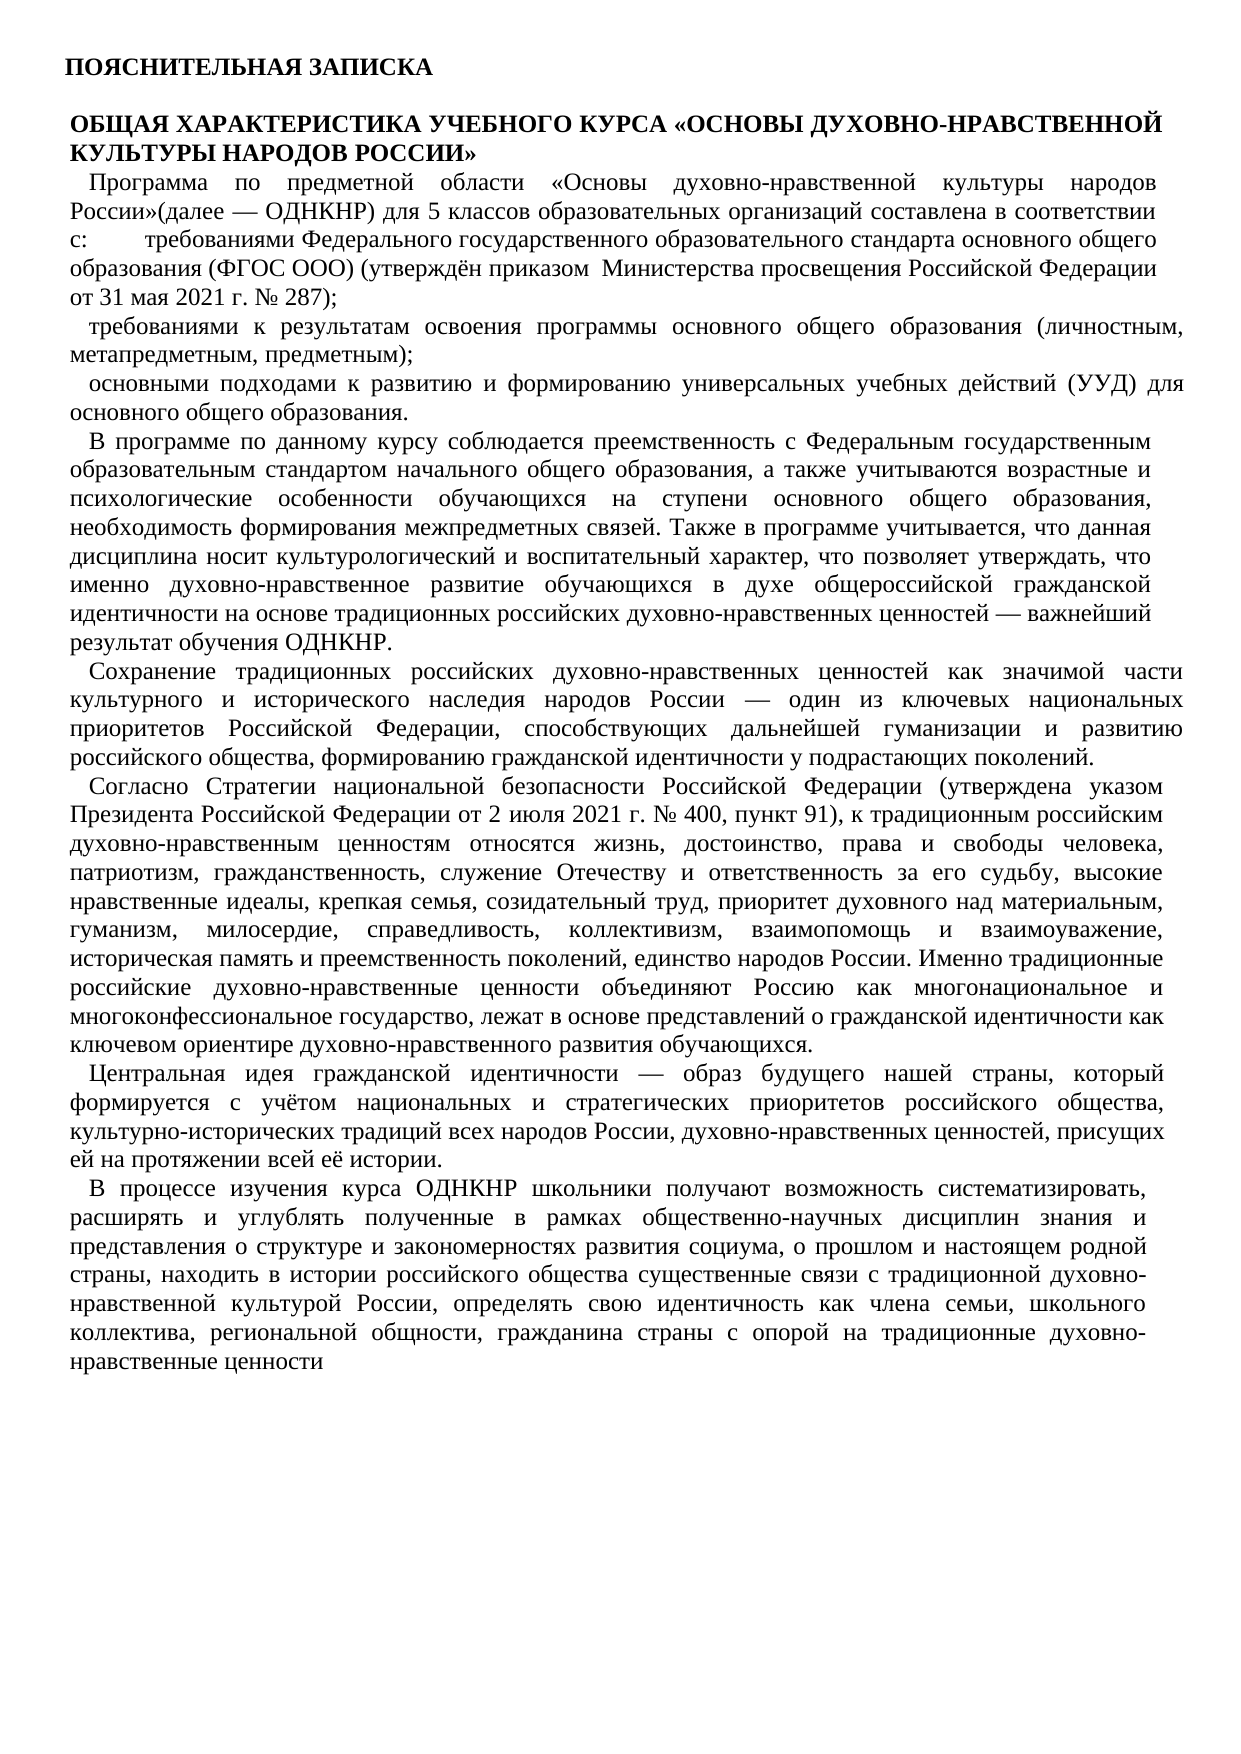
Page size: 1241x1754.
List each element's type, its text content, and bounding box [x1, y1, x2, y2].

text требованиями к результатам освоения программы основного общего образования (личностным, метапредметным, предметным); [69, 311, 1184, 368]
text Согласно Стратегии национальной безопасности Российской Федерации (утверждена указом Президента Российской Федерации от 2 июля 2021 г. № 400, пункт 91), к традиционным российским духовно-нравственным ценностям относятся жизнь, достоинство, права и свободы человека, патриотизм, гражданственность, служение Отечеству и ответственность за его судьбу, высокие нравственные идеалы, крепкая семья, созидательный труд, приоритет духовного над материальным, гуманизм, милосердие, справедливость, коллективизм, взаимопомощь и взаимоуважение, историческая память и преемственность поколений, единство народов России. Именно традиционные российские духовно-нравственные ценности объединяют Россию как многонациональное и многоконфессиональное государство, лежат в основе представлений о гражданской идентичности как ключевом ориентире духовно-нравственного развития обучающихся. [69, 771, 1164, 1058]
text В программе по данному курсу соблюдается преемственность с Федеральным государственным образовательным стандартом начального общего образования, а также учитываются возрастные и психологические особенности обучающихся на ступени основного общего образования, необходимость формирования межпредметных связей. Также в программе учитывается, что данная дисциплина носит культурологический и воспитательный характер, что позволяет утверждать, что именно духовно-нравственное развитие обучающихся в духе общероссийской гражданской идентичности на основе традиционных российских духовно-нравственных ценностей — важнейший результат обучения ОДНКНР. [69, 426, 1152, 656]
text Программа по предметной области «Основы духовно-нравственной культуры народов России»(далее — ОДНКНР) для 5 классов образовательных организаций составлена в соответствии с: требованиями Федерального государственного образовательного стандарта основного общего образования (ФГОС ООО) (утверждён приказом Министерства просвещения Российской Федерации от 31 мая 2021 г. № 287); [69, 167, 1157, 311]
text Центральная идея гражданской идентичности — образ будущего нашей страны, который формируется с учётом национальных и стратегических приоритетов российского общества, культурно-исторических традиций всех народов России, духовно-нравственных ценностей, присущих ей на протяжении всей её истории. [69, 1058, 1165, 1173]
text В процессе изучения курса ОДНКНР школьники получают возможность систематизировать, расширять и углублять полученные в рамках общественно-научных дисциплин знания и представления о структуре и закономерностях развития социума, о прошлом и настоящем родной страны, находить в истории российского общества существенные связи с традиционной духовно- нравственной культурой России, определять свою идентичность как члена семьи, школьного коллектива, региональной общности, гражданина страны с опорой на традиционные духовно- нравственные ценности [69, 1173, 1147, 1374]
subtitle ПОЯСНИТЕЛЬНАЯ ЗАПИСКА [58, 52, 1184, 81]
text Сохранение традиционных российских духовно-нравственных ценностей как значимой части культурного и исторического наследия народов России — один из ключевых национальных приоритетов Российской Федерации, способствующих дальнейшей гуманизации и развитию российского общества, формированию гражданской идентичности у подрастающих поколений. [69, 656, 1184, 771]
text ОБЩАЯ ХАРАКТЕРИСТИКА УЧЕБНОГО КУРСА «ОСНОВЫ ДУХОВНО-НРАВСТВЕННОЙ КУЛЬТУРЫ НАРОДОВ РОССИИ» [69, 109, 1163, 167]
text основными подходами к развитию и формированию универсальных учебных действий (УУД) для основного общего образования. [69, 368, 1184, 426]
